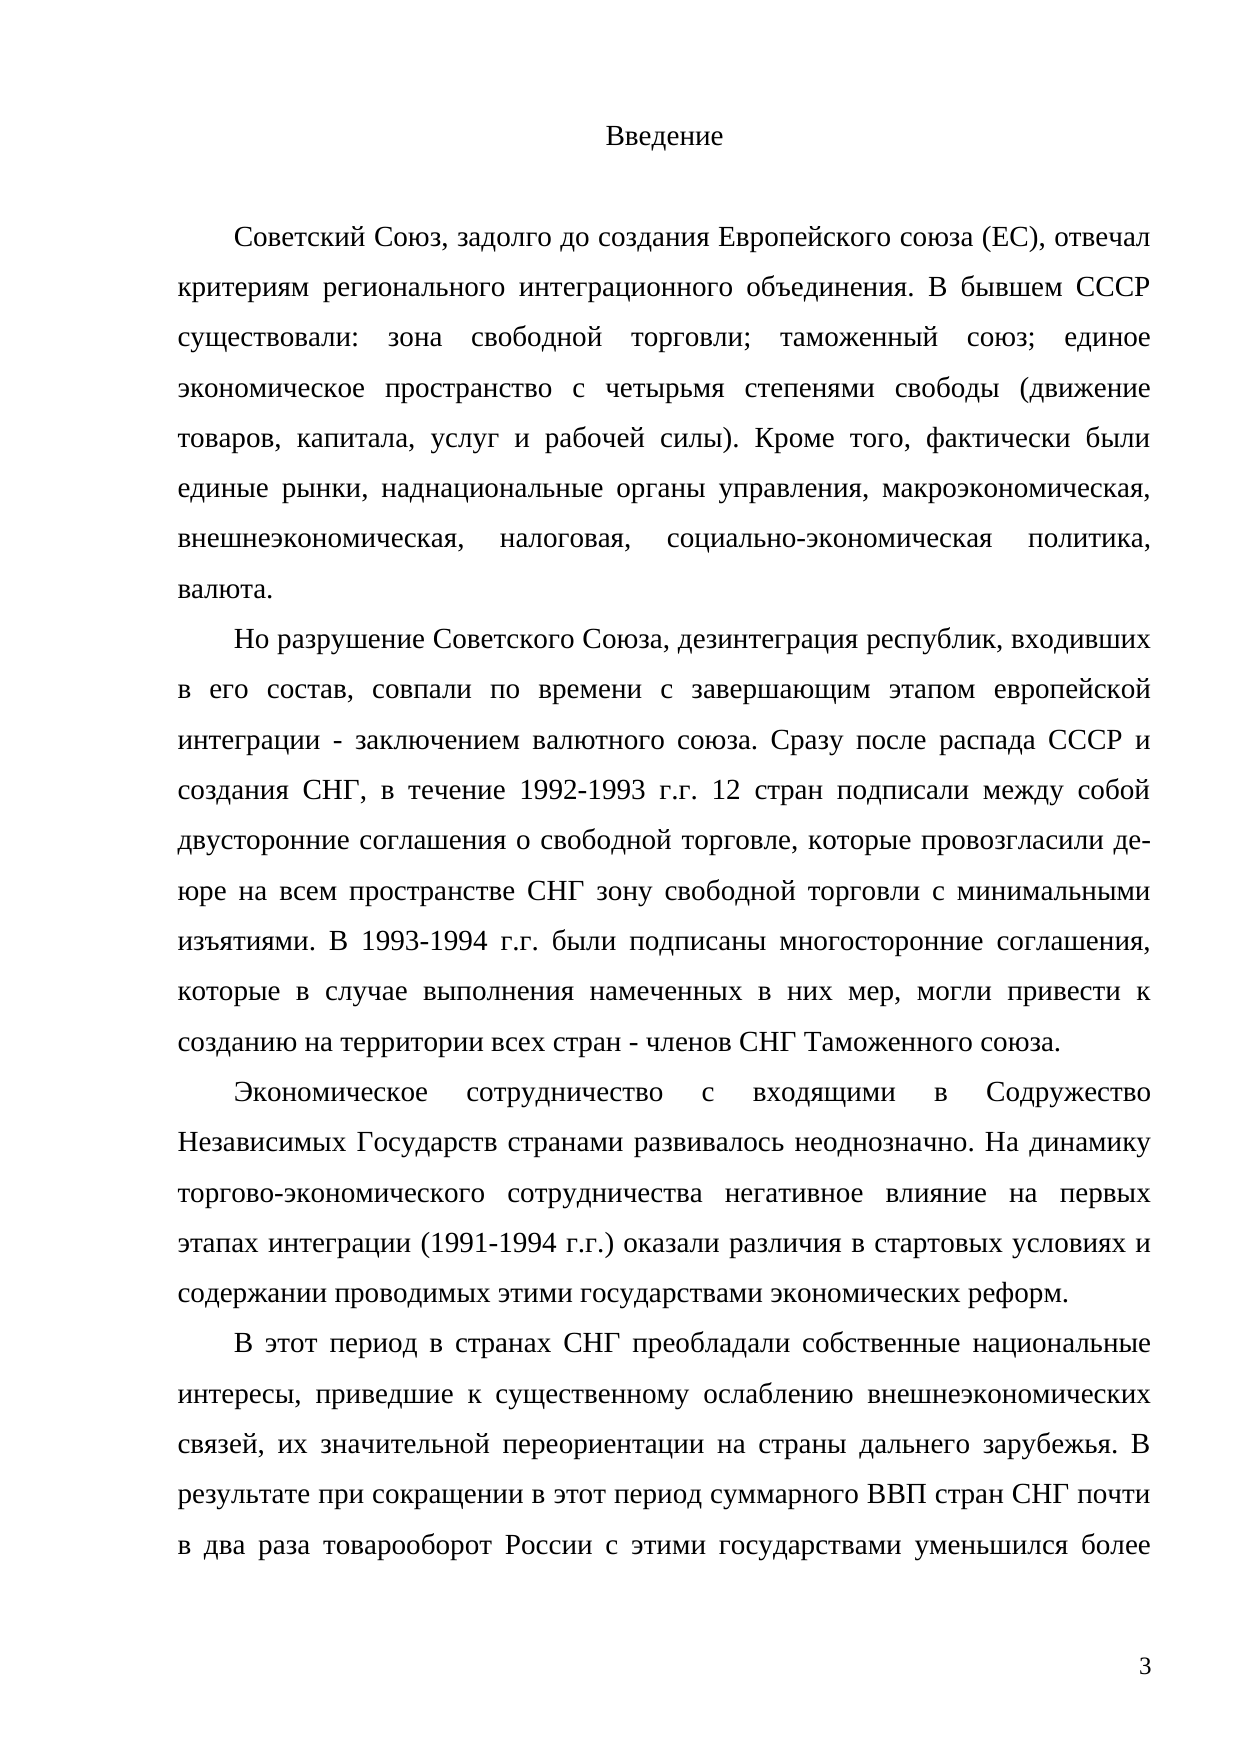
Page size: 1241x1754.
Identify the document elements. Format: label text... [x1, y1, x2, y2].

text Экономическое сотрудничество с входящими в Содружество Независимых Государств странами развивалось неоднозначно. На динамику торгово-экономического сотрудничества негативное влияние на первых этапах интеграции (1991-1994 г.г.) оказали различия в стартовых условиях и содержании проводимых этими государствами экономических реформ. [177, 1074, 1152, 1309]
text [177, 1326, 1152, 1560]
text Но разрушение Советского Союза, дезинтеграция республик, входивших в его состав, совпали по времени с завершающим этапом европейской интеграции - заключением валютного союза. Сразу после распада СССР и создания СНГ, в течение 1992-1993 г.г. 12 стран подписали между собой двусторонние соглашения о свободной торговле, которые провозгласили де-юре на всем пространстве СНГ зону свободной торговли с минимальными изъятиями. В 1993-1994 г.г. были подписаны многосторонние соглашения, которые в случае выполнения намеченных в них мер, могли привести к созданию на территории всех стран - членов СНГ Таможенного союза. [177, 621, 1152, 1057]
text Советский Союз, задолго до создания Европейского союза (ЕС), отвечал критериям регионального интеграционного объединения. В бывшем СССР существовали: зона свободной торговли; таможенный союз; единое экономическое пространство с четырьмя степенями свободы (движение товаров, капитала, услуг и рабочей силы). Кроме того, фактически были единые рынки, наднациональные органы управления, макроэкономическая, внешнеэкономическая, налоговая, социально-экономическая политика, валюта. [177, 219, 1152, 604]
text Введение [177, 118, 1152, 152]
